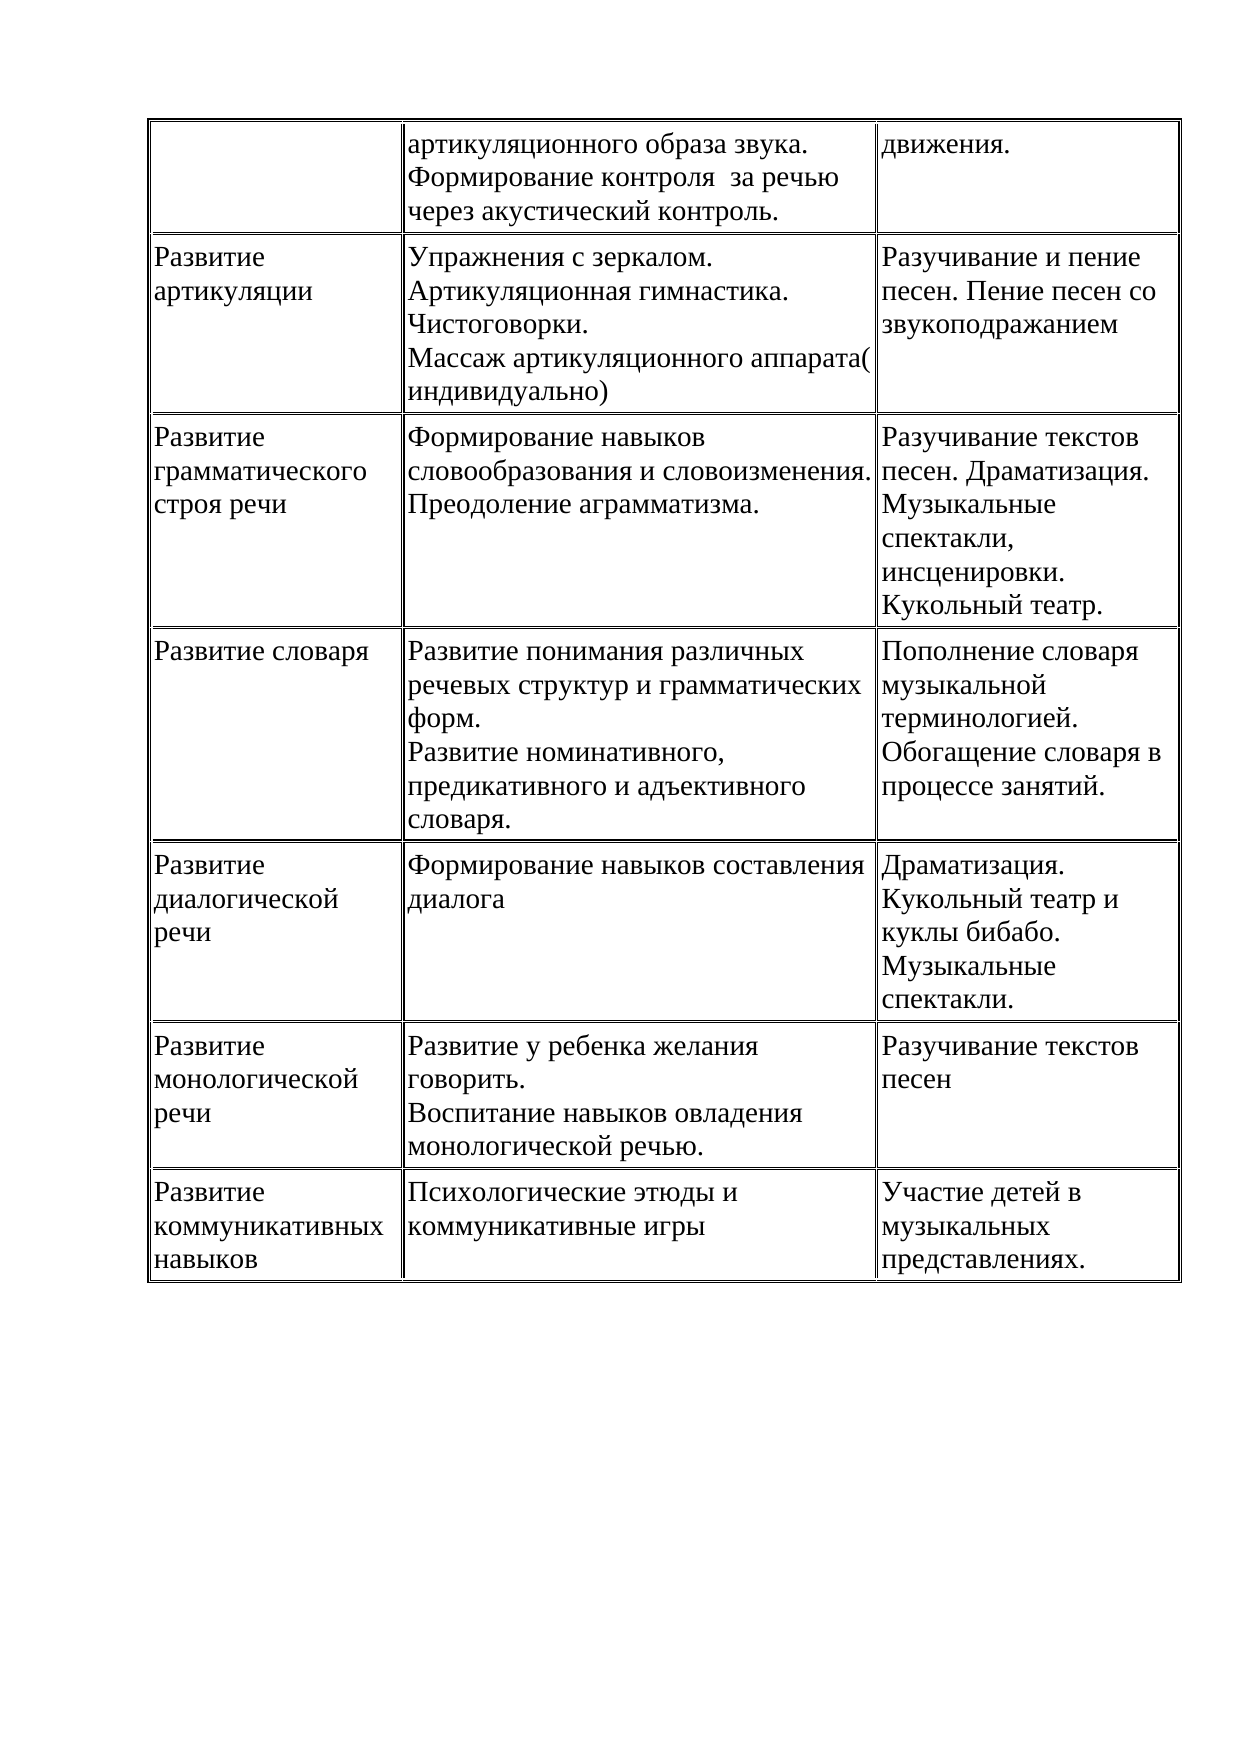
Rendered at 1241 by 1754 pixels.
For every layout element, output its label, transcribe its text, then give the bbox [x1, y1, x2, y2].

table_cell Разучивание и пение песен. Пение песен со звукоподражанием [878, 231, 1179, 412]
table_cell Упражнения с зеркалом. Артикуляционная гимнастика. Чистоговорки. Массаж артикуляционного аппарата( индивидуально) [405, 235, 875, 412]
table_cell Участие детей в музыкальных представлениях. [877, 1166, 1179, 1280]
table_cell Развитие грамматического строя речи [149, 412, 403, 626]
table_cell Развитие у ребенка желания говорить. Воспитание навыков овладения монологической речью. [405, 1023, 875, 1166]
table_cell Разучивание текстов песен. Драматизация. Музыкальные спектакли, инсценировки. Кукольный театр. [877, 412, 1180, 626]
table_cell Драматизация. Кукольный театр и куклы бибабо. Музыкальные спектакли. [878, 839, 1179, 1020]
table_cell Формирование навыков словообразования и словоизменения. Преодоление аграмматизма. [405, 415, 875, 626]
table_cell Психологические этюды и коммуникативные игры [403, 1170, 877, 1280]
table_cell Развитие диалогической речи [151, 839, 401, 1020]
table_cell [151, 120, 403, 231]
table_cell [403, 122, 877, 231]
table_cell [877, 122, 1178, 231]
table_cell Развитие монологической речи [149, 1020, 403, 1166]
table_cell Формирование навыков составления диалога [405, 843, 875, 1020]
table_cell Развитие артикуляции [151, 231, 401, 412]
table_cell Развитие словаря [149, 626, 403, 839]
table_cell Развитие коммуникативных навыков [151, 1166, 403, 1280]
table_cell Разучивание текстов песен [877, 1020, 1180, 1166]
table_cell Пополнение словаря музыкальной терминологией. Обогащение словаря в процессе занятий. [877, 626, 1180, 839]
table_cell Развитие понимания различных речевых структур и грамматических форм. Развитие номинативного, предикативного и адъективного словаря. [405, 629, 875, 839]
